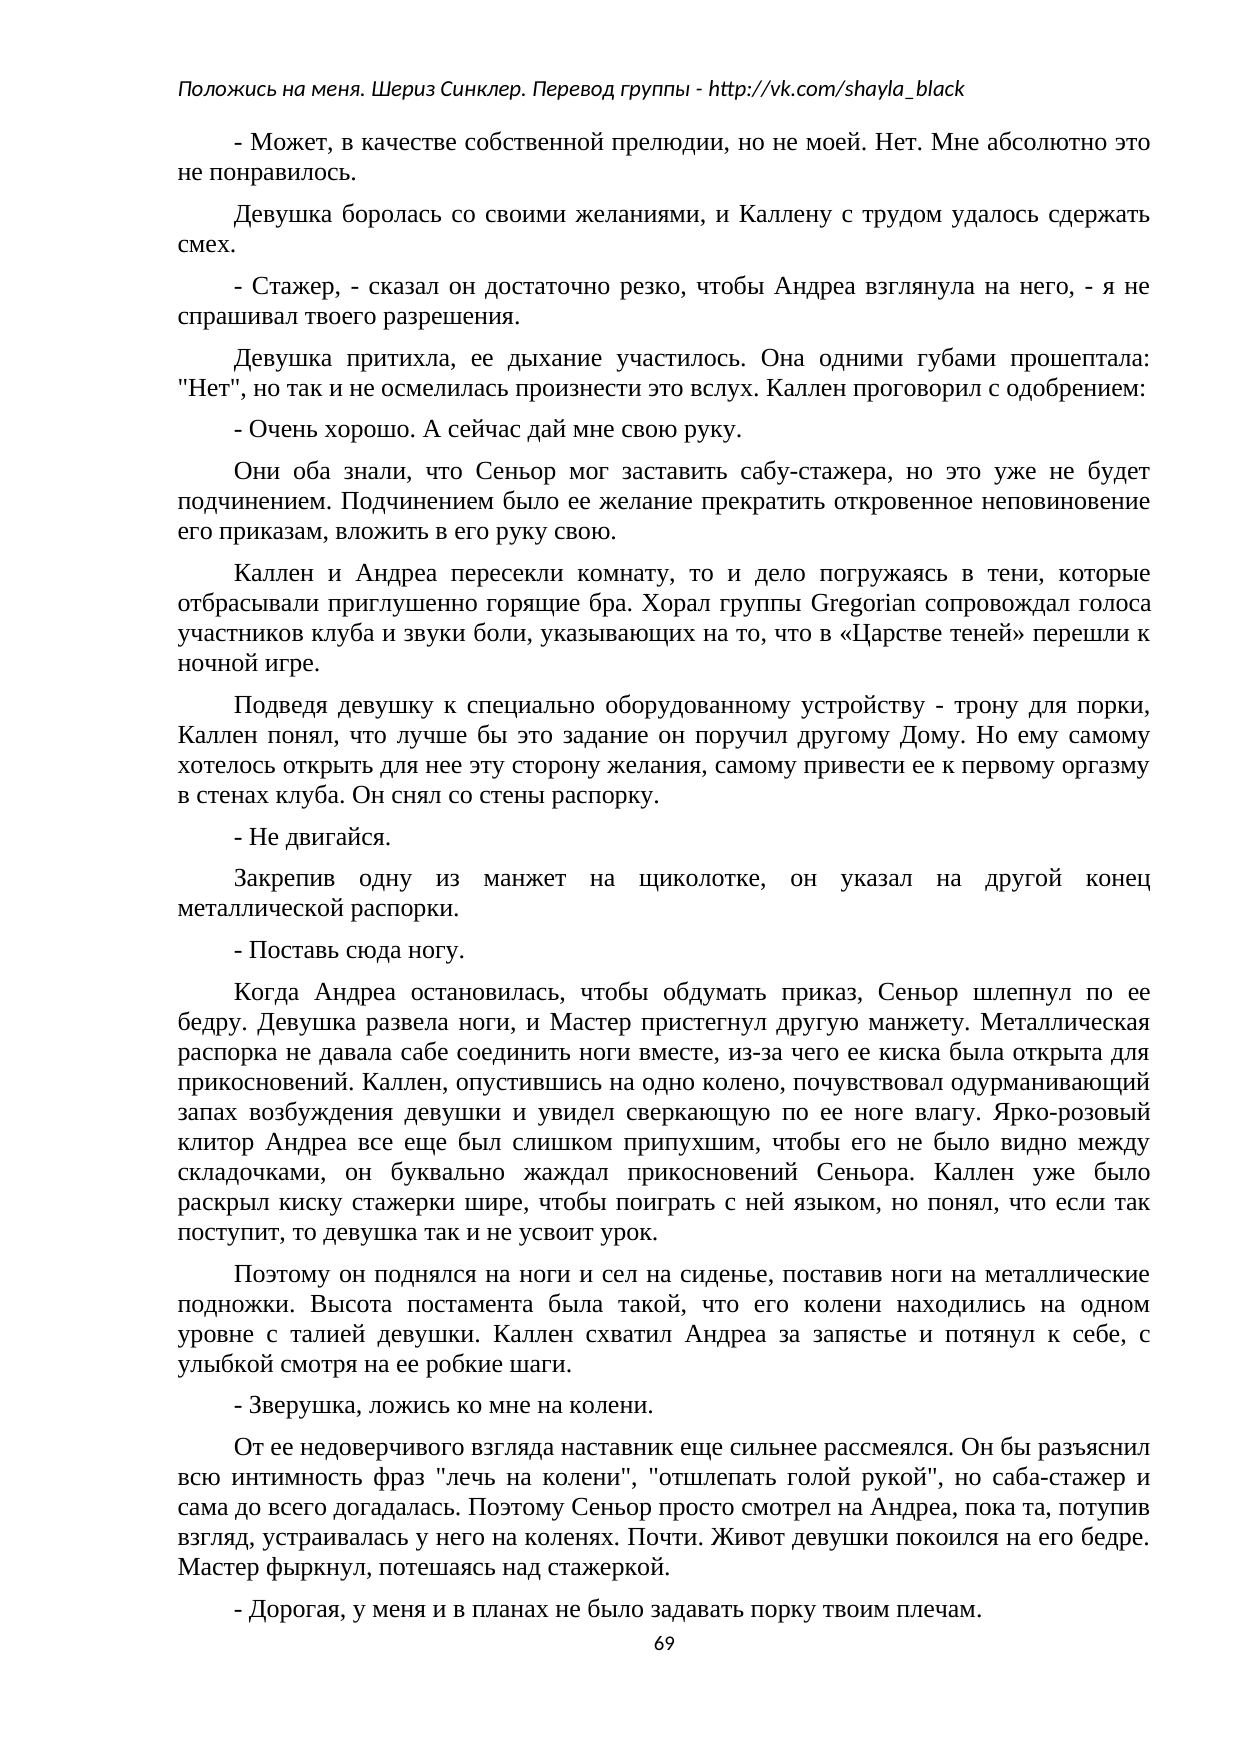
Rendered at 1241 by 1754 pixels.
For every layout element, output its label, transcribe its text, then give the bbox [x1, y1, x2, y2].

text Они оба знали, что Сеньор мог заставить сабу-стажера, но это уже не будет подчинением. Подчинением было ее желание прекратить откровенное неповиновение его приказам, вложить в его руку свою. [177, 455, 1152, 545]
text - Стажер, - сказал он достаточно резко, чтобы Андреа взглянула на него, - я не спрашивал твоего разрешения. [177, 270, 1152, 330]
text Каллен и Андреа пересекли комнату, то и дело погружаясь в тени, которые отбрасывали приглушенно горящие бра. Хорал группы Gregorian сопровождал голоса участников клуба и звуки боли, указывающих на то, что в «Царстве теней» перешли к ночной игре. [177, 557, 1152, 677]
text От ее недоверчивого взгляда наставник еще сильнее рассмеялся. Он бы разъяснил всю интимность фраз "лечь на колени", "отшлепать голой рукой", но саба-стажер и сама до всего догадалась. Поэтому Сеньор просто смотрел на Андреа, пока та, потупив взгляд, устраивалась у него на коленях. Почти. Живот девушки покоился на его бедре. Мастер фыркнул, потешаясь над стажеркой. [177, 1431, 1152, 1581]
text Девушка боролась со своими желаниями, и Каллену с трудом удалось сдержать смех. [177, 198, 1152, 258]
text - Может, в качестве собственной прелюдии, но не моей. Нет. Мне абсолютно это не понравилось. [177, 126, 1152, 186]
text Закрепив одну из манжет на щиколотке, он указал на другой конец металлической распорки. [177, 862, 1152, 922]
text - Не двигайся. [177, 821, 1152, 851]
text - Поставь сюда ногу. [177, 934, 1152, 964]
text Девушка притихла, ее дыхание участилось. Она одними губами прошептала: "Нет", но так и не осмелилась произнести это вслух. Каллен проговорил с одобрением: [177, 342, 1152, 402]
text Поэтому он поднялся на ноги и сел на сиденье, поставив ноги на металлические подножки. Высота постамента была такой, что его колени находились на одном уровне с талией девушки. Каллен схватил Андреа за запястье и потянул к себе, с улыбкой смотря на ее робкие шаги. [177, 1258, 1152, 1378]
text Когда Андреа остановилась, чтобы обдумать приказ, Сеньор шлепнул по ее бедру. Девушка развела ноги, и Мастер пристегнул другую манжету. Металлическая распорка не давала сабе соединить ноги вместе, из-за чего ее киска была открыта для прикосновений. Каллен, опустившись на одно колено, почувствовал одурманивающий запах возбуждения девушки и увидел сверкающую по ее ноге влагу. Ярко-розовый клитор Андреа все еще был слишком припухшим, чтобы его не было видно между складочками, он буквально жаждал прикосновений Сеньора. Каллен уже было раскрыл киску стажерки шире, чтобы поиграть с ней языком, но понял, что если так поступит, то девушка так и не усвоит урок. [177, 976, 1152, 1246]
text - Очень хорошо. А сейчас дай мне свою руку. [177, 413, 1152, 443]
text Подведя девушку к специально оборудованному устройству - трону для порки, Каллен понял, что лучше бы это задание он поручил другому Дому. Но ему самому хотелось открыть для нее эту сторону желания, самому привести ее к первому оргазму в стенах клуба. Он снял со стены распорку. [177, 689, 1152, 809]
text - Зверушка, ложись ко мне на колени. [177, 1389, 1152, 1419]
text - Дорогая, у меня и в планах не было задавать порку твоим плечам. [177, 1593, 1152, 1623]
